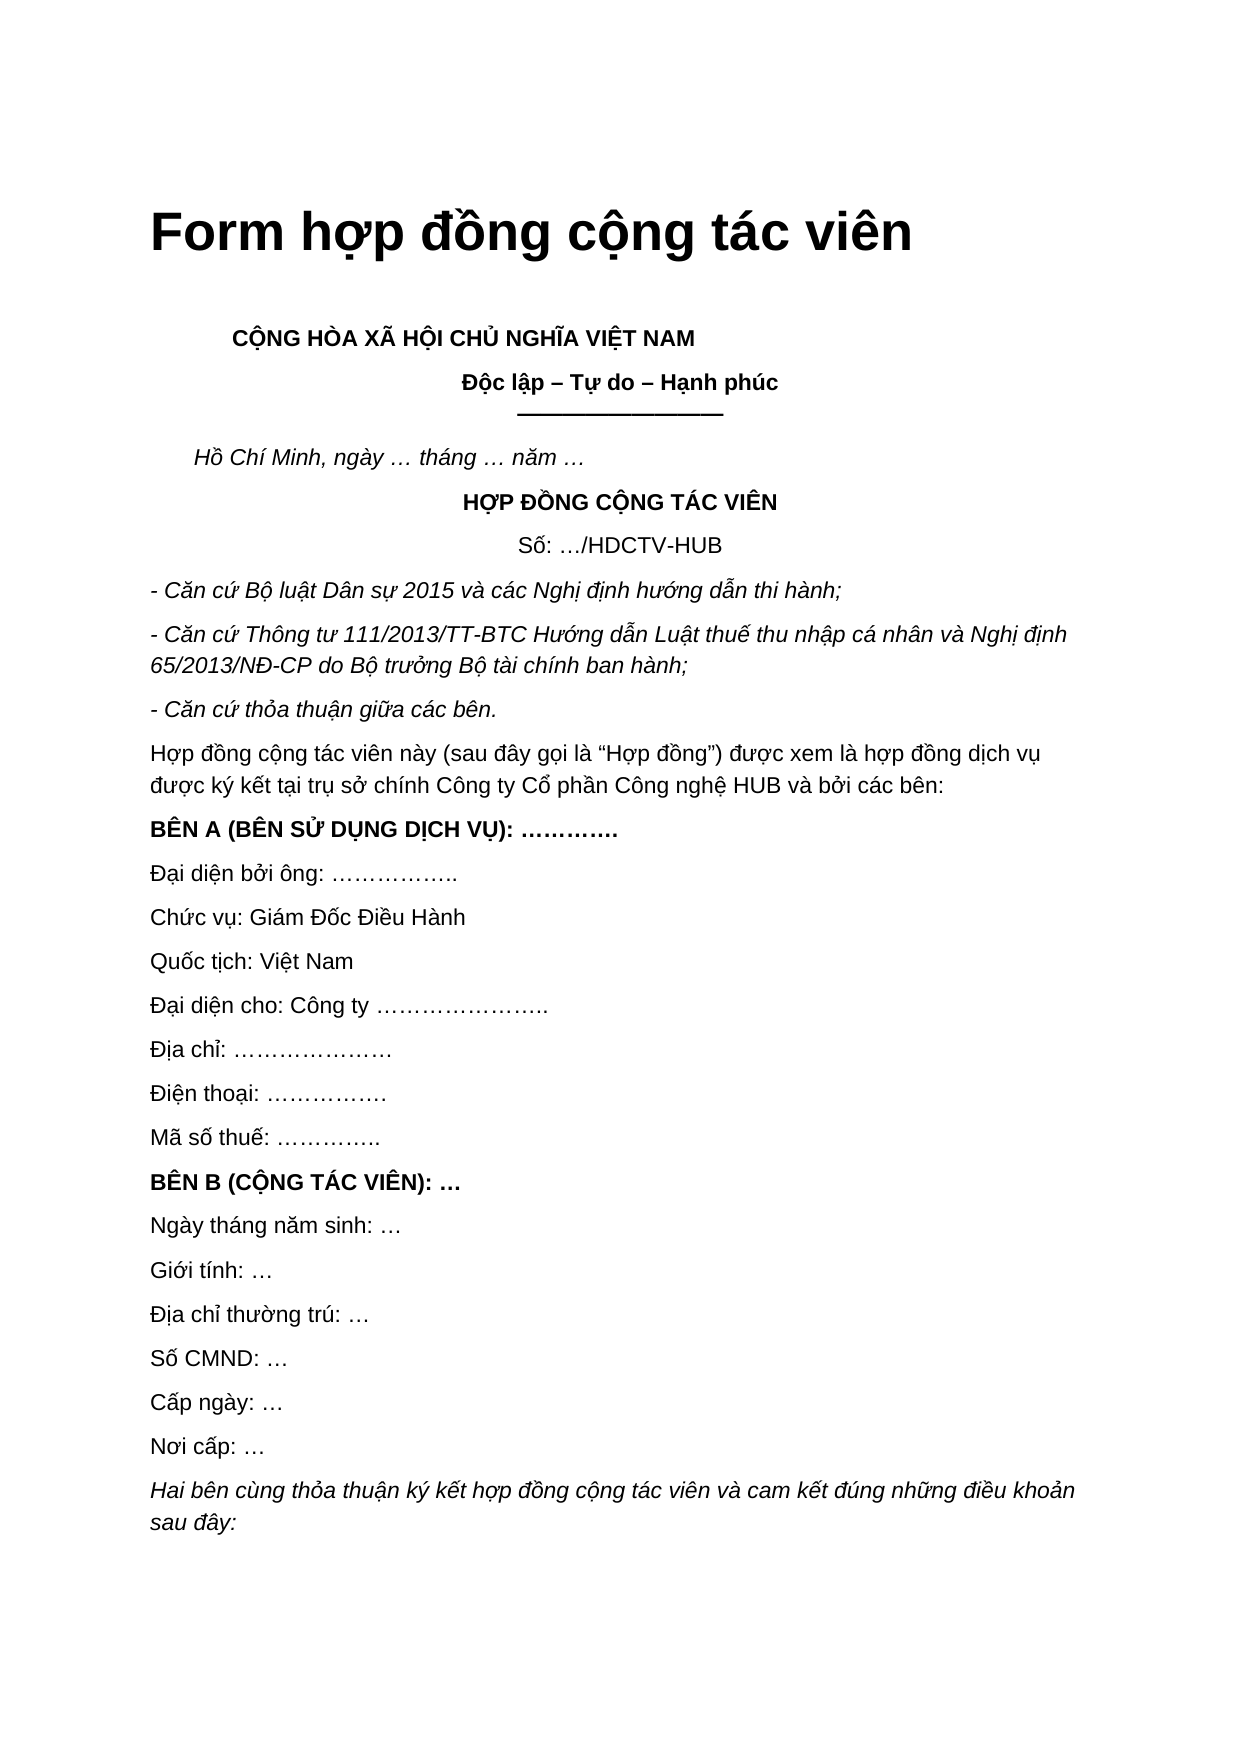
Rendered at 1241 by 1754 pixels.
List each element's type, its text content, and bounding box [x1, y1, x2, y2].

text - Căn cứ thỏa thuận giữa các bên. [150, 696, 1090, 723]
text Địa chỉ: ………………… [150, 1036, 1090, 1063]
text Form hợp đồng cộng tác viên [150, 200, 1090, 262]
text Số CMND: … [150, 1345, 1090, 1371]
text Hợp đồng cộng tác viên này (sau đây gọi là “Hợp đồng”) được xem là hợp đồng dịch vụ được ký kết tại trụ sở chính Công ty Cổ phần Công nghệ HUB và bởi các bên: [150, 740, 1090, 798]
text CỘNG HÒA XÃ HỘI CHỦ NGHĨA VIỆT NAM [150, 325, 1090, 351]
text Điện thoại: ……………. [150, 1080, 1090, 1107]
text Chức vụ: Giám Đốc Điều Hành [150, 904, 1090, 930]
text BÊN B (CỘNG TÁC VIÊN): … [150, 1168, 1090, 1195]
text Hồ Chí Minh, ngày … tháng … năm … [150, 444, 1090, 471]
text Độc lập – Tự do – Hạnh phúc ————————— [150, 369, 1090, 427]
text Ngày tháng năm sinh: … [150, 1212, 1090, 1239]
text HỢP ĐỒNG CỘNG TÁC VIÊN [150, 488, 1090, 515]
text Đại diện cho: Công ty ………………….. [150, 992, 1090, 1018]
text Đại diện bởi ông: …………….. [150, 860, 1090, 886]
text - Căn cứ Thông tư 111/2013/TT-BTC Hướng dẫn Luật thuế thu nhập cá nhân và Nghị định 65/2013/NĐ-CP do Bộ trưởng Bộ tài chính ban hành; [150, 621, 1090, 678]
text Giới tính: … [150, 1257, 1090, 1283]
text Quốc tịch: Việt Nam [150, 948, 1090, 974]
text Nơi cấp: … [150, 1433, 1090, 1459]
text BÊN A (BÊN SỬ DỤNG DỊCH VỤ): …………. [150, 816, 1090, 842]
text Địa chỉ thường trú: … [150, 1301, 1090, 1327]
text Số: …/HDCTV-HUB [150, 532, 1090, 559]
text - Căn cứ Bộ luật Dân sự 2015 và các Nghị định hướng dẫn thi hành; [150, 577, 1090, 603]
text Cấp ngày: … [150, 1389, 1090, 1415]
text Mã số thuế: ………….. [150, 1124, 1090, 1151]
text Hai bên cùng thỏa thuận ký kết hợp đồng cộng tác viên và cam kết đúng những điều khoản sau đây: [150, 1477, 1090, 1535]
